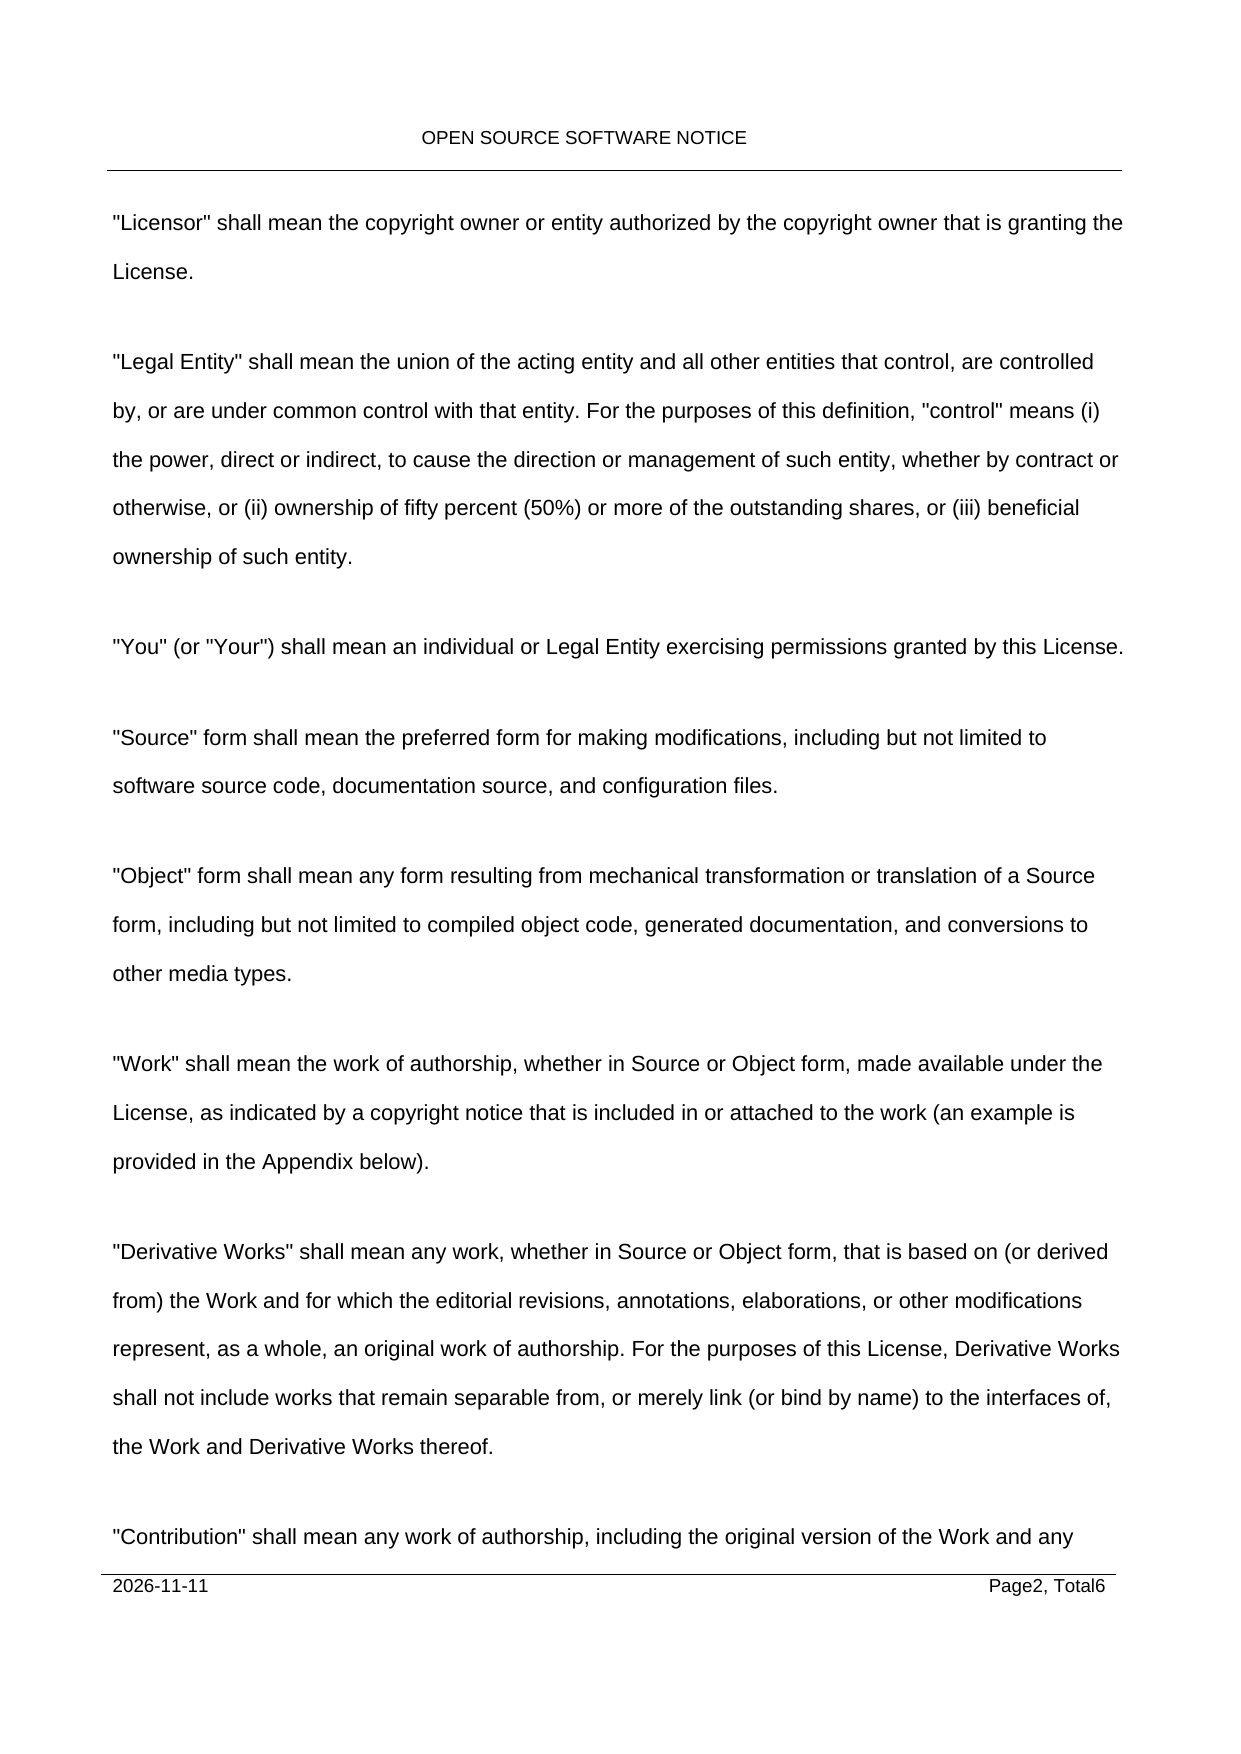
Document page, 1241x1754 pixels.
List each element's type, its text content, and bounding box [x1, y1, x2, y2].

text "Licensor" shall mean the copyright owner or entity authorized by the copyright owner that is granting the License. [112, 206, 1128, 288]
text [112, 1520, 1128, 1553]
text "Work" shall mean the work of authorship, whether in Source or Object form, made available under the License, as indicated by a copyright notice that is included in or attached to the work (an example is provided in the Appendix below). [112, 1047, 1128, 1177]
text "Object" form shall mean any form resulting from mechanical transformation or translation of a Source form, including but not limited to compiled object code, generated documentation, and conversions to other media types. [112, 860, 1128, 990]
text "Derivative Works" shall mean any work, whether in Source or Object form, that is based on (or derived from) the Work and for which the editorial revisions, annotations, elaborations, or other modifications represent, as a whole, an original work of authorship. For the purposes of this License, Derivative Works shall not include works that remain separable from, or merely link (or bind by name) to the interfaces of, the Work and Derivative Works thereof. [112, 1235, 1128, 1463]
text "Legal Entity" shall mean the union of the acting entity and all other entities that control, are controlled by, or are under common control with that entity. For the purposes of this definition, "control" means (i) the power, direct or indirect, to cause the direction or management of such entity, whether by contract or otherwise, or (ii) ownership of fifty percent (50%) or more of the outstanding shares, or (iii) beneficial ownership of such entity. [112, 345, 1128, 573]
text "You" (or "Your") shall mean an individual or Legal Entity exercising permissions granted by this License. [112, 631, 1128, 663]
text "Source" form shall mean the preferred form for making modifications, including but not limited to software source code, documentation source, and configuration files. [112, 721, 1128, 802]
